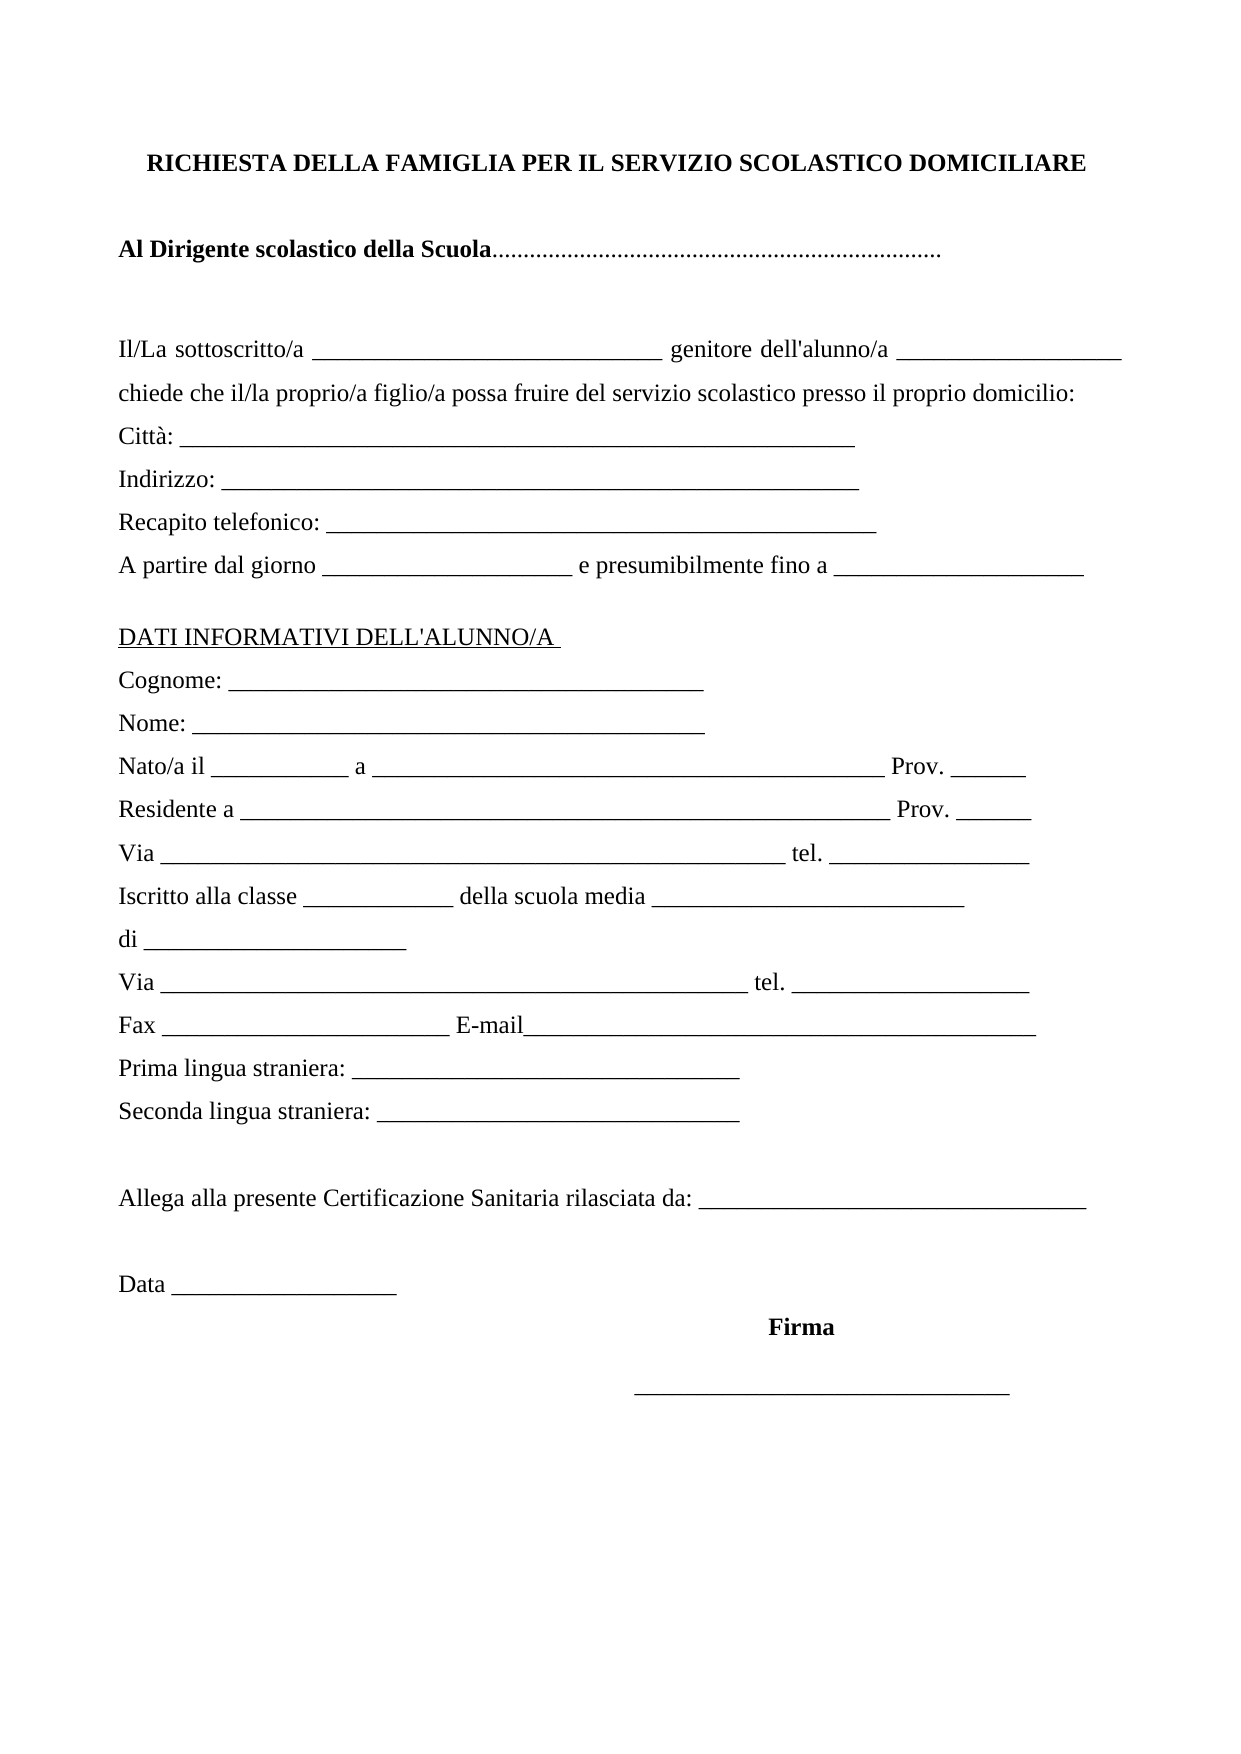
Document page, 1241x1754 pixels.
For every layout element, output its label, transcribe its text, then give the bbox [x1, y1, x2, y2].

text ______________________________ [118, 1369, 1122, 1427]
text Allega alla presente Certificazione Sanitaria rilasciata da: _______________________________ [118, 1183, 1122, 1211]
text Recapito telefonico: ____________________________________________ [118, 507, 1122, 536]
text Il/La sottoscritto/a ____________________________ genitore dell'alunno/a __________________ chiede che il/la proprio/a figlio/a possa fruire del servizio scolastico presso il proprio domicilio: [118, 334, 1122, 406]
text Data __________________ [118, 1269, 1122, 1298]
text Città: ______________________________________________________ [118, 421, 1122, 449]
text A partire dal giorno ____________________ e presumibilmente fino a ____________________ [118, 550, 1122, 579]
text Al Dirigente scolastico della Scuola........................................................................ [118, 234, 1122, 291]
text DATI INFORMATIVI DELL'ALUNNO/A Cognome: ______________________________________ Nome: _________________________________________ Nato/a il ___________ a _________________________________________ Prov. ______ Residente a ____________________________________________________ Prov. ______ Via __________________________________________________ tel. ________________ Iscritto alla classe ____________ della scuola media _________________________ di _____________________ Via _______________________________________________ tel. ___________________ Fax _______________________ E-mail_________________________________________ Prima lingua straniera: _______________________________ Seconda lingua straniera: _____________________________ [118, 622, 1122, 1168]
text Indirizzo: ___________________________________________________ [118, 464, 1122, 493]
text RICHIESTA DELLA FAMIGLIA PER IL SERVIZIO SCOLASTICO DOMICILIARE [118, 148, 1122, 234]
text Firma [118, 1312, 1122, 1369]
